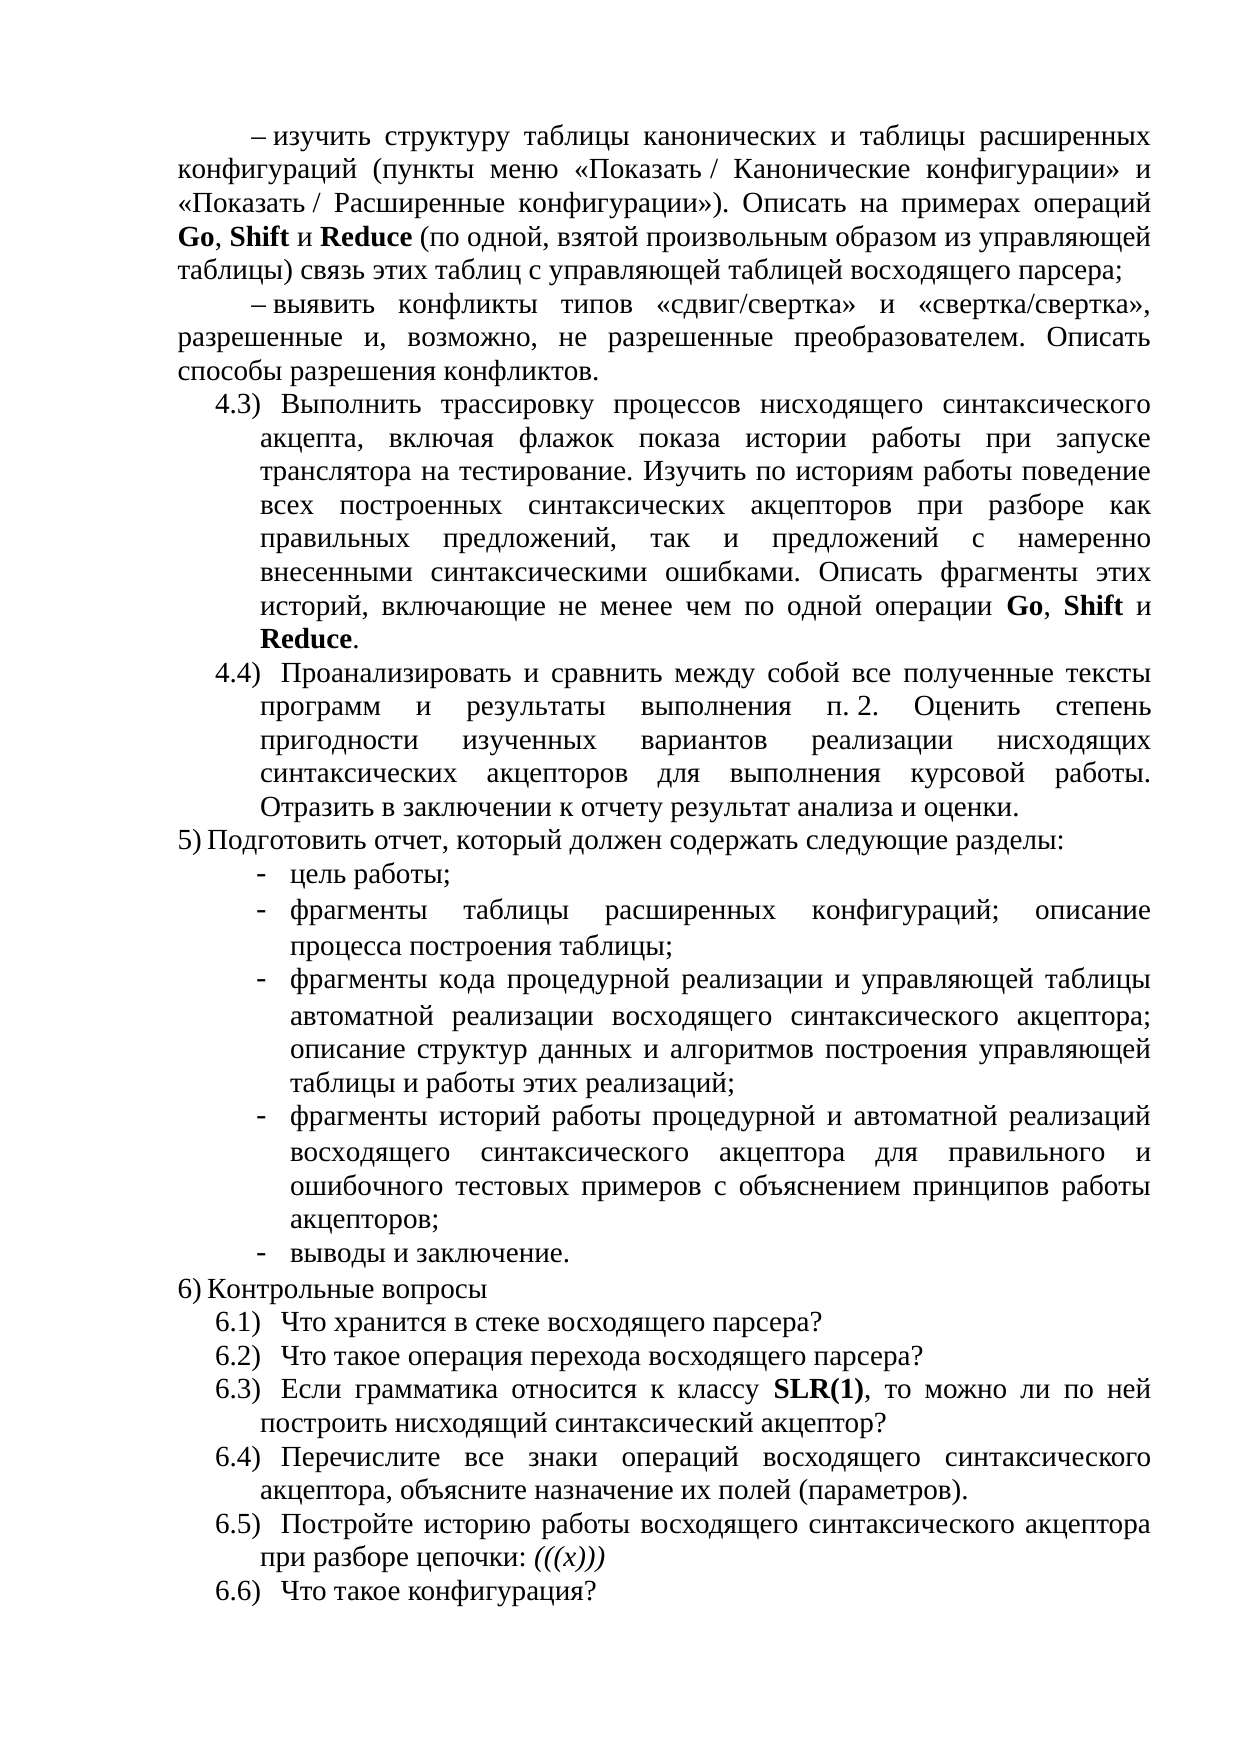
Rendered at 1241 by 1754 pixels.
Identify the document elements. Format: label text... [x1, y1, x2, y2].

list выводы и заключение. [252, 1235, 1152, 1271]
list Что такое операция перехода восходящего парсера? [215, 1338, 1152, 1372]
list Перечислите все знаки операций восходящего синтаксического акцептора, объясните назначение их полей (параметров). [215, 1439, 1152, 1506]
list Постройте историю работы восходящего синтаксического акцептора при разборе цепочки: (((x))) [215, 1506, 1152, 1573]
list Что хранится в стеке восходящего парсера? [215, 1304, 1152, 1338]
list фрагменты кода процедурной реализации и управляющей таблицы автоматной реализации восходящего синтаксического акцептора; описание структур данных и алгоритмов построения управляющей таблицы и работы этих реализаций; [252, 962, 1152, 1098]
list Выполнить трассировку процессов нисходящего синтаксического акцепта, включая флажок показа истории работы при запуске транслятора на тестирование. Изучить по историям работы поведение всех построенных синтаксических акцепторов при разборе как правильных предложений, так и предложений с намеренно внесенными синтаксическими ошибками. Описать фрагменты этих историй, включающие не менее чем по одной операции Go, Shift и Reduce. [215, 386, 1152, 655]
list цель работы; [252, 856, 1152, 892]
list фрагменты таблицы расширенных конфигураций; описание процесса построения таблицы; [252, 892, 1152, 962]
text – выявить конфликты типов «сдвиг/свертка» и «свертка/свертка», разрешенные и, возможно, не разрешенные преобразователем. Описать способы разрешения конфликтов. [177, 286, 1152, 386]
list фрагменты историй работы процедурной и автоматной реализаций восходящего синтаксического акцептора для правильного и ошибочного тестовых примеров с объяснением принципов работы акцепторов; [252, 1098, 1152, 1235]
list Проанализировать и сравнить между собой все полученные тексты программ и результаты выполнения п. 2. Оценить степень пригодности изученных вариантов реализации нисходящих синтаксических акцепторов для выполнения курсовой работы. Отразить в заключении к отчету результат анализа и оценки. [215, 655, 1152, 822]
list Если грамматика относится к классу SLR(1), то можно ли по ней построить нисходящий синтаксический акцептор? [215, 1372, 1152, 1439]
list Подготовить отчет, который должен содержать следующие разделы: [177, 822, 1152, 856]
text – изучить структуру таблицы канонических и таблицы расширенных конфигураций (пункты меню «Показать / Канонические конфигурации» и «Показать / Расширенные конфигурации»). Описать на примерах операций Go, Shift и Reduce (по одной, взятой произвольным образом из управляющей таблицы) связь этих таблиц с управляющей таблицей восходящего парсера; [177, 118, 1152, 286]
list Контрольные вопросы [177, 1271, 1152, 1304]
list Что такое конфигурация? [215, 1573, 1152, 1606]
